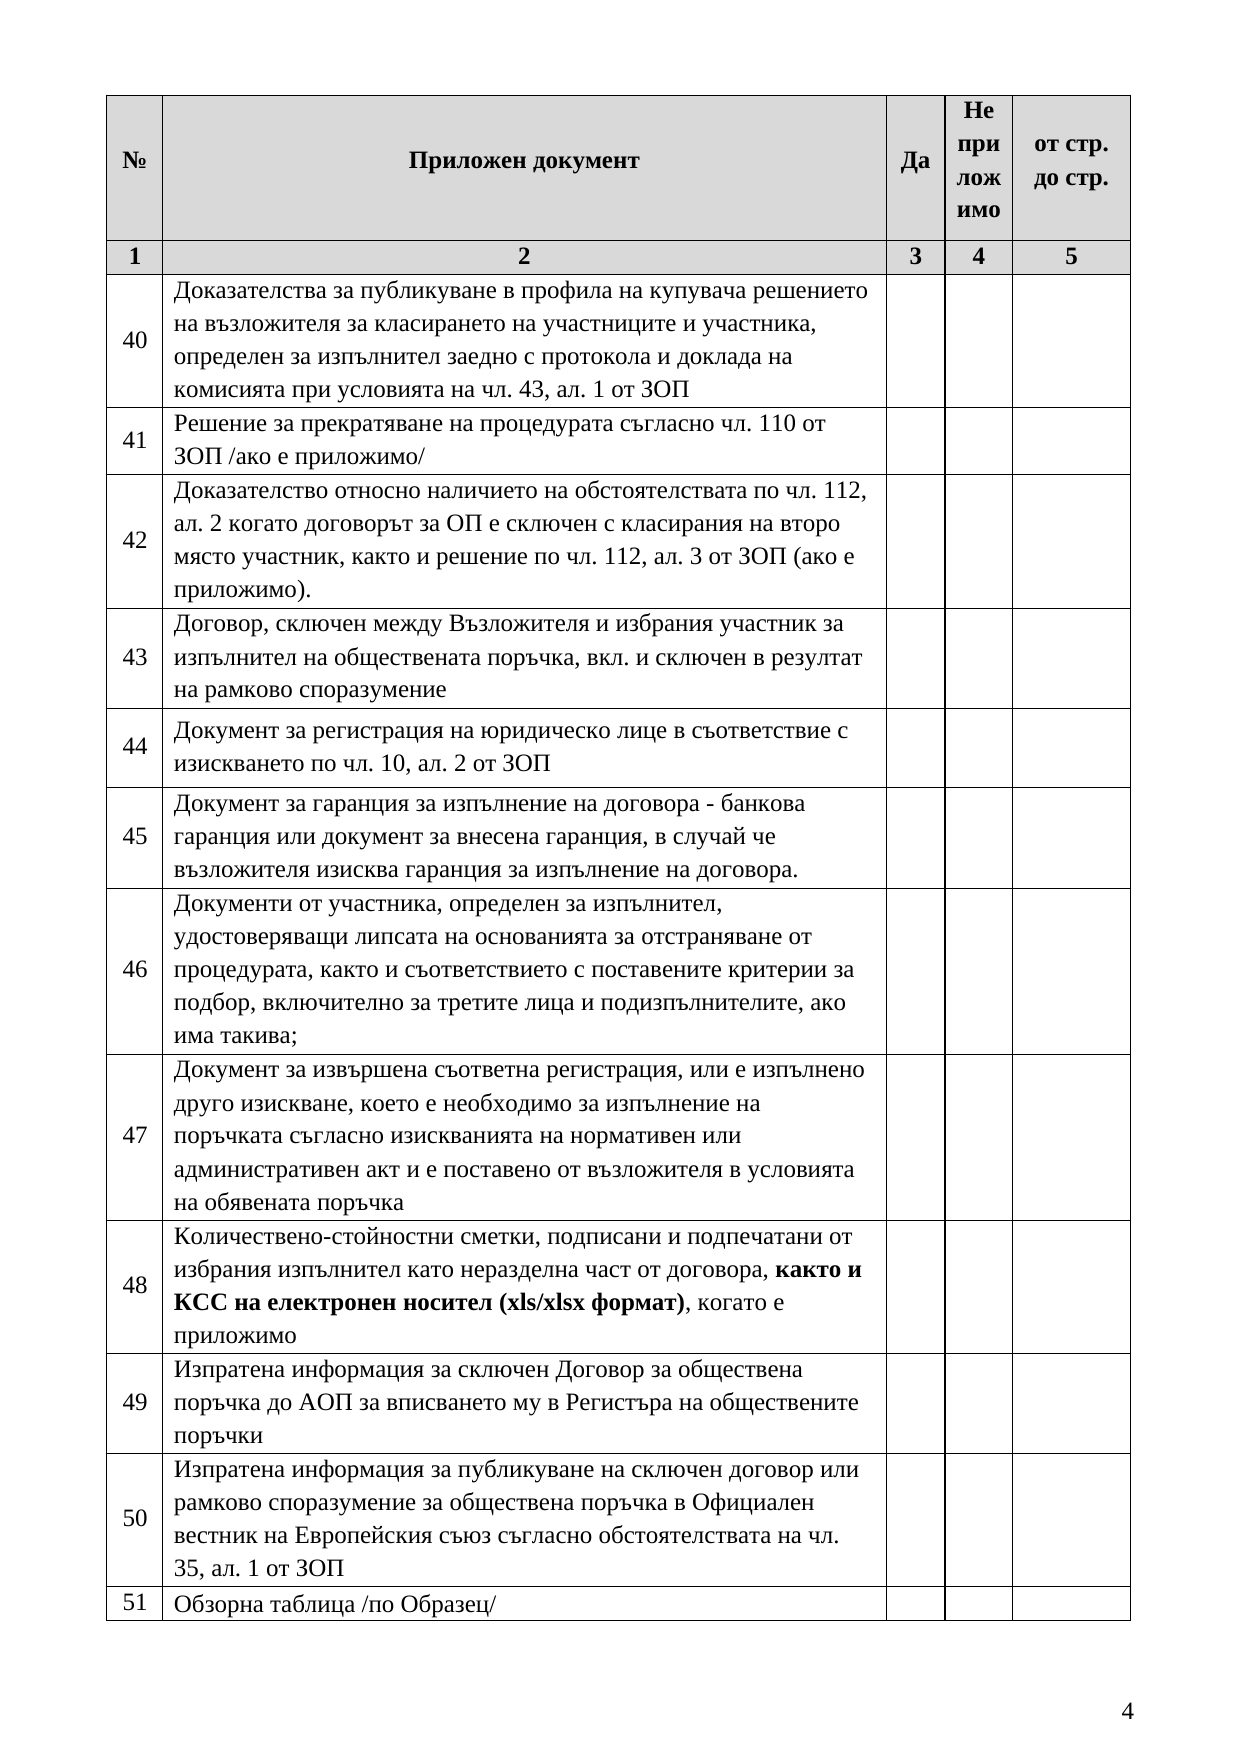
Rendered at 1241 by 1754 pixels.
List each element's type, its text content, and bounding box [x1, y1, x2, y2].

table_cell [887, 275, 944, 407]
table_cell [1013, 889, 1130, 1053]
table_cell [946, 475, 1012, 607]
table_cell 48 [107, 1221, 162, 1353]
table_cell [946, 609, 1012, 708]
table_header от стр. до стр. [1013, 96, 1130, 240]
table_cell [946, 1454, 1012, 1586]
table_cell Документ за гаранция за изпълнение на договора - банкова гаранция или документ за внесена гаранция, в случай че възложителя изисква гаранция за изпълнение на договора. [163, 788, 886, 887]
table_cell [946, 1354, 1012, 1453]
table_cell Документ за извършена съответна регистрация, или е изпълнено друго изискване, което е необходимо за изпълнение на поръчката съгласно изискванията на нормативен или административен акт и е поставено от възложителя в условията на обявената поръчка [163, 1055, 886, 1220]
table_cell 49 [107, 1354, 162, 1453]
table_cell 47 [107, 1055, 162, 1220]
table_cell 2 [163, 241, 886, 274]
table_cell [1013, 709, 1130, 787]
table_cell [946, 408, 1012, 474]
table_cell 41 [107, 408, 162, 474]
table_cell [887, 1221, 944, 1353]
table_header Приложен документ [163, 96, 886, 240]
table_cell [1013, 1454, 1130, 1586]
table_cell 43 [107, 609, 162, 708]
table_cell [946, 1055, 1012, 1220]
table_cell [946, 889, 1012, 1053]
table_cell 45 [107, 788, 162, 887]
table_cell 46 [107, 889, 162, 1053]
table_cell Доказателства за публикуване в профила на купувача решението на възложителя за класирането на участниците и участника, определен за изпълнител заедно с протокола и доклада на комисията при условията на чл. 43, ал. 1 от ЗОП [163, 275, 886, 407]
table_cell [887, 788, 944, 887]
table_cell 51 [107, 1587, 162, 1620]
table_cell Количествено-стойностни сметки, подписани и подпечатани от избрания изпълнител като неразделна част от договора, както и КСС на електронен носител (xls/xlsx формат), когато е приложимо [163, 1221, 886, 1353]
table_cell 3 [887, 241, 944, 274]
table_header № [107, 96, 162, 240]
table_cell 44 [107, 709, 162, 787]
table_cell [1013, 1055, 1130, 1220]
table_cell 4 [946, 241, 1012, 274]
table_cell [887, 1587, 944, 1620]
table_cell Документ за регистрация на юридическо лице в съответствие с изискването по чл. 10, ал. 2 от ЗОП [163, 709, 886, 787]
table_cell [1013, 408, 1130, 474]
table_cell [1013, 1587, 1130, 1620]
table_cell [887, 709, 944, 787]
table_cell Изпратена информация за сключен Договор за обществена поръчка до АОП за вписването му в Регистъра на обществените поръчки [163, 1354, 886, 1453]
table_cell [946, 275, 1012, 407]
table_cell [887, 889, 944, 1053]
table_cell [1013, 1221, 1130, 1353]
table_cell [887, 475, 944, 607]
table_cell [946, 1221, 1012, 1353]
table_header Да [887, 96, 944, 240]
table_cell Обзорна таблица /по Образец/ [163, 1587, 886, 1620]
table_cell [1013, 275, 1130, 407]
table_cell 40 [107, 275, 162, 407]
table_cell [1013, 788, 1130, 887]
table_cell [1013, 609, 1130, 708]
table_cell [887, 1454, 944, 1586]
table_cell [1013, 475, 1130, 607]
table_cell [946, 1587, 1012, 1620]
table_cell Договор, сключен между Възложителя и избрания участник за изпълнител на обществената поръчка, вкл. и сключен в резултат на рамково споразумение [163, 609, 886, 708]
table_cell [946, 709, 1012, 787]
table_cell [887, 1055, 944, 1220]
table_cell 42 [107, 475, 162, 607]
table_cell [1013, 1354, 1130, 1453]
table_cell Решение за прекратяване на процедурата съгласно чл. 110 от ЗОП /ако е приложимо/ [163, 408, 886, 474]
table_cell 5 [1013, 241, 1130, 274]
table_header Неприложимо [946, 96, 1012, 240]
table_cell [887, 609, 944, 708]
table_cell Доказателство относно наличието на обстоятелствата по чл. 112, ал. 2 когато договорът за ОП е сключен с класирания на второ място участник, както и решение по чл. 112, ал. 3 от ЗОП (ако е приложимо). [163, 475, 886, 607]
table_cell 50 [107, 1454, 162, 1586]
table_cell Изпратена информация за публикуване на сключен договор или рамково споразумение за обществена поръчка в Официален вестник на Европейския съюз съгласно обстоятелствата на чл. 35, ал. 1 от ЗОП [163, 1454, 886, 1586]
table_cell 1 [107, 241, 162, 274]
table_cell [887, 408, 944, 474]
table_cell Документи от участника, определен за изпълнител, удостоверяващи липсата на основанията за отстраняване от процедурата, както и съответствието с поставените критерии за подбор, включително за третите лица и подизпълнителите, ако има такива; [163, 889, 886, 1053]
table_cell [946, 788, 1012, 887]
table_cell [887, 1354, 944, 1453]
